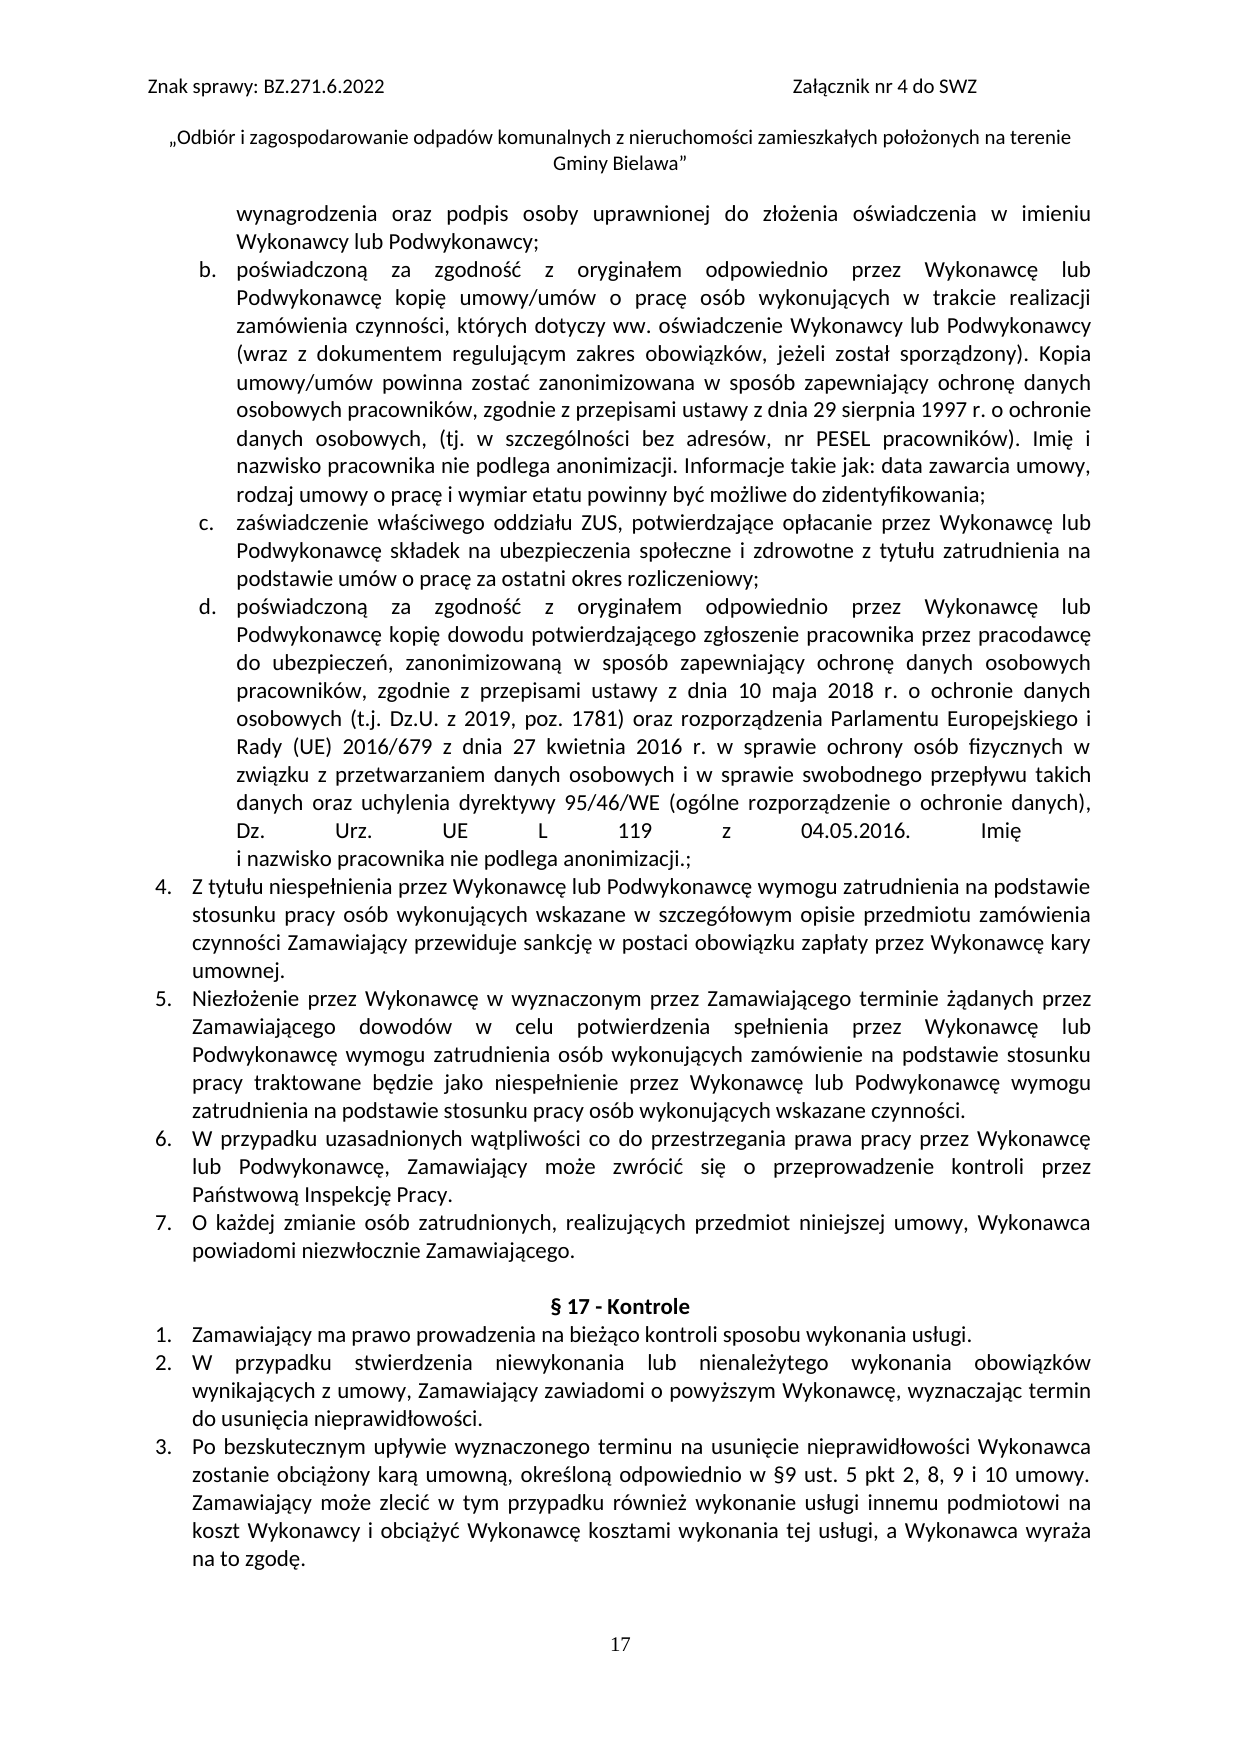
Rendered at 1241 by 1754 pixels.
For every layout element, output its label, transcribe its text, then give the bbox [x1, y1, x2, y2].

list W przypadku uzasadnionych wątpliwości co do przestrzegania prawa pracy przez Wykonawcę lub Podwykonawcę, Zamawiający może zwrócić się o przeprowadzenie kontroli przez Państwową Inspekcję Pracy. [155, 1124, 1093, 1208]
list poświadczoną za zgodność z oryginałem odpowiednio przez Wykonawcę lub Podwykonawcę kopię umowy/umów o pracę osób wykonujących w trakcie realizacji zamówienia czynności, których dotyczy ww. oświadczenie Wykonawcy lub Podwykonawcy (wraz z dokumentem regulującym zakres obowiązków, jeżeli został sporządzony). Kopia umowy/umów powinna zostać zanonimizowana w sposób zapewniający ochronę danych osobowych pracowników, zgodnie z przepisami ustawy z dnia 29 sierpnia 1997 r. o ochronie danych osobowych, (tj. w szczególności bez adresów, nr PESEL pracowników). Imię i nazwisko pracownika nie podlega anonimizacji. Informacje takie jak: data zawarcia umowy, rodzaj umowy o pracę i wymiar etatu powinny być możliwe do zidentyfikowania; [199, 256, 1093, 508]
list Z tytułu niespełnienia przez Wykonawcę lub Podwykonawcę wymogu zatrudnienia na podstawie stosunku pracy osób wykonujących wskazane w szczegółowym opisie przedmiotu zamówienia czynności Zamawiający przewiduje sankcję w postaci obowiązku zapłaty przez Wykonawcę kary umownej. [155, 872, 1093, 984]
list O każdej zmianie osób zatrudnionych, realizujących przedmiot niniejszej umowy, Wykonawca powiadomi niezwłocznie Zamawiającego. [155, 1208, 1093, 1264]
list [199, 199, 1093, 256]
list Niezłożenie przez Wykonawcę w wyznaczonym przez Zamawiającego terminie żądanych przez Zamawiającego dowodów w celu potwierdzenia spełnienia przez Wykonawcę lub Podwykonawcę wymogu zatrudnienia osób wykonujących zamówienie na podstawie stosunku pracy traktowane będzie jako niespełnienie przez Wykonawcę lub Podwykonawcę wymogu zatrudnienia na podstawie stosunku pracy osób wykonujących wskazane czynności. [155, 984, 1093, 1124]
list Zamawiający ma prawo prowadzenia na bieżąco kontroli sposobu wykonania usługi. [155, 1320, 1093, 1348]
list W przypadku stwierdzenia niewykonania lub nienależytego wykonania obowiązków wynikających z umowy, Zamawiający zawiadomi o powyższym Wykonawcę, wyznaczając termin do usunięcia nieprawidłowości. [155, 1348, 1093, 1432]
text § 17 - Kontrole [148, 1292, 1093, 1320]
list zaświadczenie właściwego oddziału ZUS, potwierdzające opłacanie przez Wykonawcę lub Podwykonawcę składek na ubezpieczenia społeczne i zdrowotne z tytułu zatrudnienia na podstawie umów o pracę za ostatni okres rozliczeniowy; [199, 508, 1093, 592]
list poświadczoną za zgodność z oryginałem odpowiednio przez Wykonawcę lub Podwykonawcę kopię dowodu potwierdzającego zgłoszenie pracownika przez pracodawcę do ubezpieczeń, zanonimizowaną w sposób zapewniający ochronę danych osobowych pracowników, zgodnie z przepisami ustawy z dnia 10 maja 2018 r. o ochronie danych osobowych (t.j. Dz.U. z 2019, poz. 1781) oraz rozporządzenia Parlamentu Europejskiego i Rady (UE) 2016/679 z dnia 27 kwietnia 2016 r. w sprawie ochrony osób fizycznych w związku z przetwarzaniem danych osobowych i w sprawie swobodnego przepływu takich danych oraz uchylenia dyrektywy 95/46/WE (ogólne rozporządzenie o ochronie danych), Dz. Urz. UE L 119 z 04.05.2016. Imię i nazwisko pracownika nie podlega anonimizacji.; [199, 592, 1093, 872]
list Po bezskutecznym upływie wyznaczonego terminu na usunięcie nieprawidłowości Wykonawca zostanie obciążony karą umowną, określoną odpowiednio w §9 ust. 5 pkt 2, 8, 9 i 10 umowy. Zamawiający może zlecić w tym przypadku również wykonanie usługi innemu podmiotowi na koszt Wykonawcy i obciążyć Wykonawcę kosztami wykonania tej usługi, a Wykonawca wyraża na to zgodę. [155, 1432, 1093, 1572]
